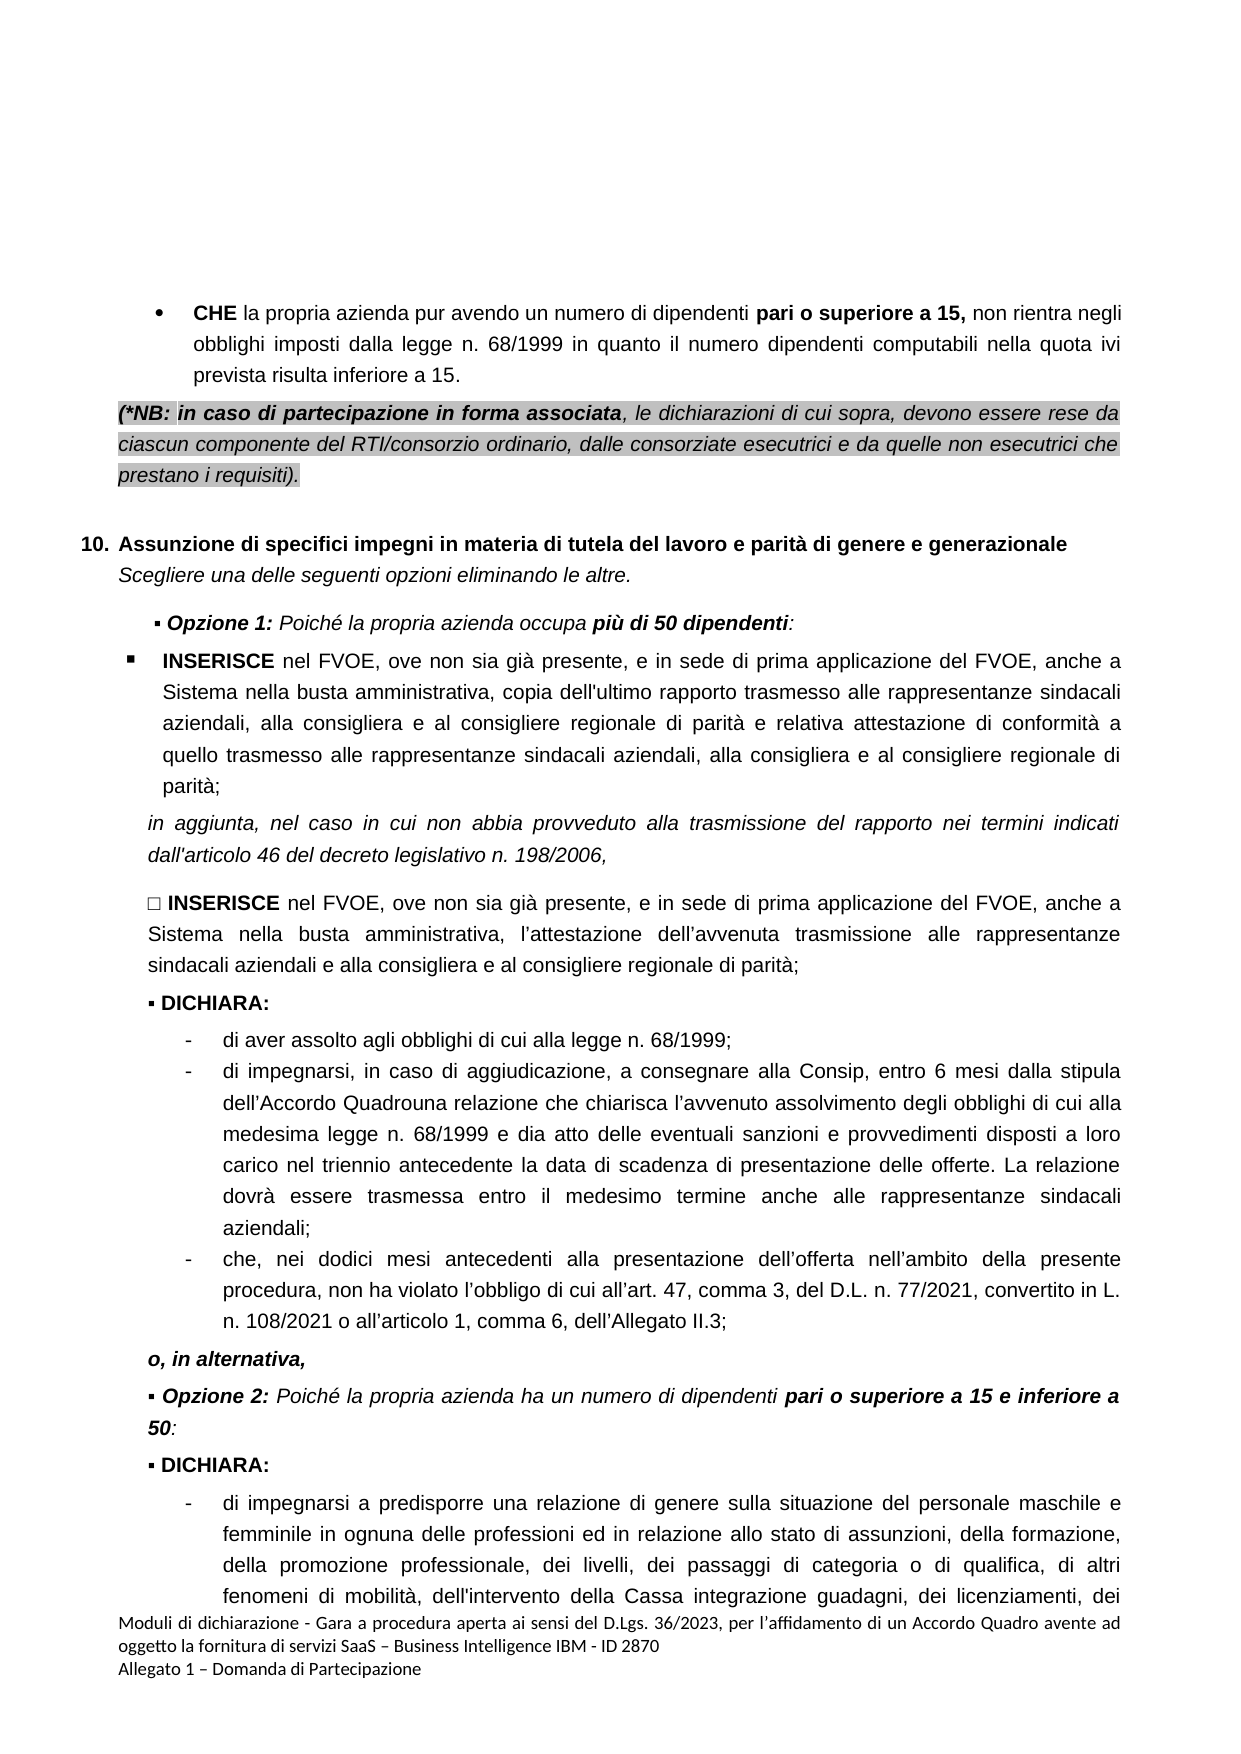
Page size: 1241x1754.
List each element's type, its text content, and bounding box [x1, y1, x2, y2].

list INSERISCE nel FVOE, ove non sia già presente, e in sede di prima applicazione del FVOE, anche a Sistema nella busta amministrativa, copia dell'ultimo rapporto trasmesso alle rappresentanze sindacali aziendali, alla consigliera e al consigliere regionale di parità e relativa attestazione di conformità a quello trasmesso alle rappresentanze sindacali aziendali, alla consigliera e al consigliere regionale di parità; [125, 643, 1122, 799]
list CHE la propria azienda pur avendo un numero di dipendenti pari o superiore a 15, non rientra negli obblighi imposti dalla legge n. 68/1999 in quanto il numero dipendenti computabili nella quota ivi prevista risulta inferiore a 15. [156, 295, 1122, 389]
text o, in alternativa, [148, 1341, 1122, 1372]
list di aver assolto agli obblighi di cui alla legge n. 68/1999; [185, 1022, 1122, 1054]
text ▪ DICHIARA: [148, 1447, 1122, 1479]
list di impegnarsi, in caso di aggiudicazione, a consegnare alla Consip, entro 6 mesi dalla stipula dell’Accordo Quadrouna relazione che chiarisca l’avvenuto assolvimento degli obblighi di cui alla medesima legge n. 68/1999 e dia atto delle eventuali sanzioni e provvedimenti disposti a loro carico nel triennio antecedente la data di scadenza di presentazione delle offerte. La relazione dovrà essere trasmessa entro il medesimo termine anche alle rappresentanze sindacali aziendali; [185, 1054, 1122, 1241]
text □ INSERISCE nel FVOE, ove non sia già presente, e in sede di prima applicazione del FVOE, anche a Sistema nella busta amministrativa, l’attestazione dell’avvenuta trasmissione alle rappresentanze sindacali aziendali e alla consigliera e al consigliere regionale di parità; [148, 885, 1122, 979]
text ▪ Opzione 2: Poiché la propria azienda ha un numero di dipendenti pari o superiore a 15 e inferiore a 50: [148, 1379, 1122, 1441]
text ▪ DICHIARA: [148, 985, 1122, 1016]
text ▪ Opzione 1: Poiché la propria azienda occupa più di 50 dipendenti: [148, 606, 1122, 637]
text (*NB: in caso di partecipazione in forma associata, le dichiarazioni di cui sopra, devono essere rese da ciascun componente del RTI/consorzio ordinario, dalle consorziate esecutrici e da quelle non esecutrici che prestano i requisiti). [118, 395, 1122, 489]
list che, nei dodici mesi antecedenti alla presentazione dell’offerta nell’ambito della presente procedura, non ha violato l’obbligo di cui all’art. 47, comma 3, del D.L. n. 77/2021, convertito in L. n. 108/2021 o all’articolo 1, comma 6, dell’Allegato II.3; [185, 1241, 1122, 1335]
list Scegliere una delle seguenti opzioni eliminando le altre. [118, 558, 1122, 589]
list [185, 1485, 1122, 1610]
list Assunzione di specifici impegni in materia di tutela del lavoro e parità di genere e generazionale [81, 527, 1122, 558]
text in aggiunta, nel caso in cui non abbia provveduto alla trasmissione del rapporto nei termini indicati dall'articolo 46 del decreto legislativo n. 198/2006, [148, 806, 1122, 868]
